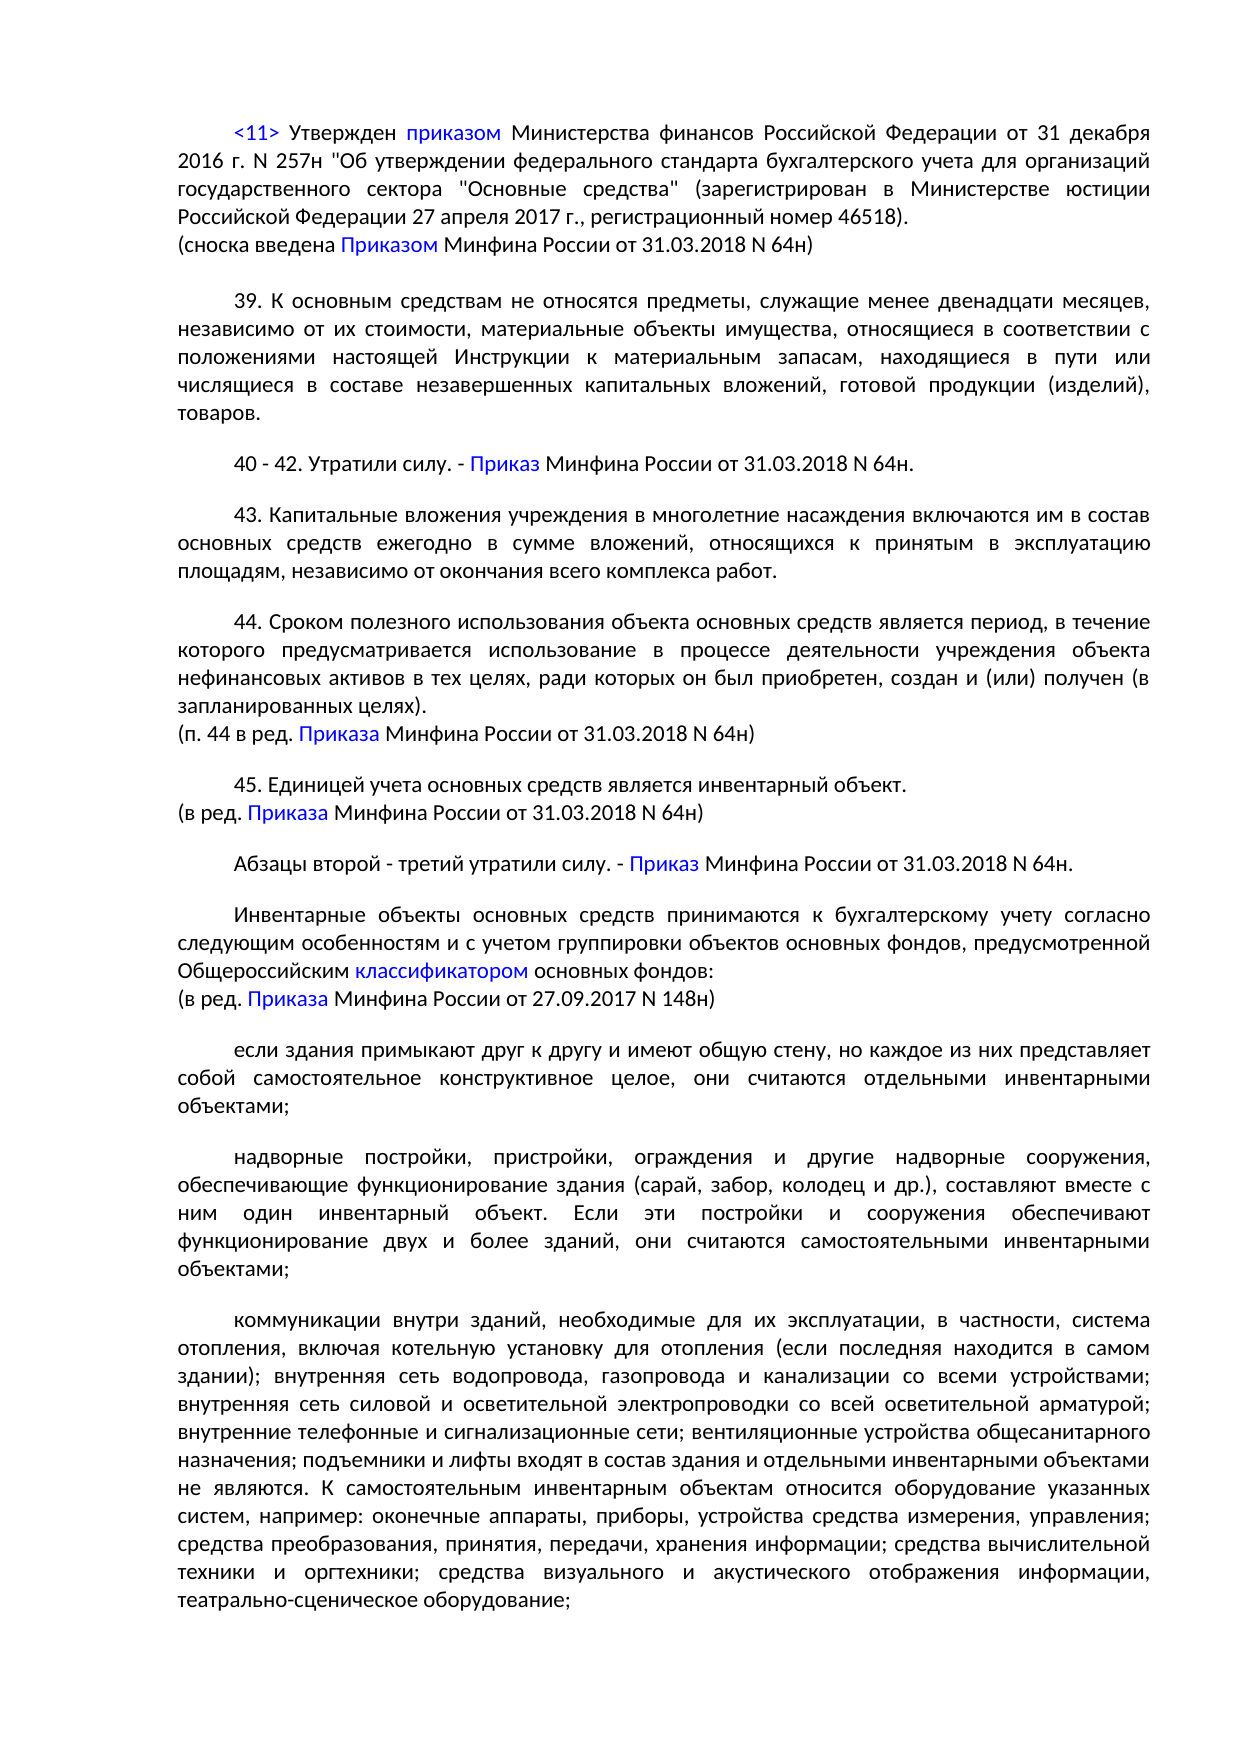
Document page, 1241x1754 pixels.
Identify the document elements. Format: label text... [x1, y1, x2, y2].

text Инвентарные объекты основных средств принимаются к бухгалтерскому учету согласно следующим особенностям и с учетом группировки объектов основных фондов, предусмотренной Общероссийским классификатором основных фондов: [177, 900, 1152, 984]
text (в ред. Приказа Минфина России от 31.03.2018 N 64н) [177, 798, 1152, 826]
text 44. Сроком полезного использования объекта основных средств является период, в течение которого предусматривается использование в процессе деятельности учреждения объекта нефинансовых активов в тех целях, ради которых он был приобретен, создан и (или) получен (в запланированных целях). [177, 607, 1152, 719]
text если здания примыкают друг к другу и имеют общую стену, но каждое из них представляет собой самостоятельное конструктивное целое, они считаются отдельными инвентарными объектами; [177, 1035, 1152, 1119]
text (в ред. Приказа Минфина России от 27.09.2017 N 148н) [177, 984, 1152, 1012]
text Абзацы второй - третий утратили силу. - Приказ Минфина России от 31.03.2018 N 64н. [177, 849, 1152, 877]
text (п. 44 в ред. Приказа Минфина России от 31.03.2018 N 64н) [177, 719, 1152, 747]
text коммуникации внутри зданий, необходимые для их эксплуатации, в частности, система отопления, включая котельную установку для отопления (если последняя находится в самом здании); внутренняя сеть водопровода, газопровода и канализации со всеми устройствами; внутренняя сеть силовой и осветительной электропроводки со всей осветительной арматурой; внутренние телефонные и сигнализационные сети; вентиляционные устройства общесанитарного назначения; подъемники и лифты входят в состав здания и отдельными инвентарными объектами не являются. К самостоятельным инвентарным объектам относится оборудование указанных систем, например: оконечные аппараты, приборы, устройства средства измерения, управления; средства преобразования, принятия, передачи, хранения информации; средства вычислительной техники и оргтехники; средства визуального и акустического отображения информации, театрально-сценическое оборудование; [177, 1305, 1152, 1613]
text 39. К основным средствам не относятся предметы, служащие менее двенадцати месяцев, независимо от их стоимости, материальные объекты имущества, относящиеся в соответствии с положениями настоящей Инструкции к материальным запасам, находящиеся в пути или числящиеся в составе незавершенных капитальных вложений, готовой продукции (изделий), товаров. [177, 286, 1152, 426]
text (сноска введена Приказом Минфина России от 31.03.2018 N 64н) [177, 230, 1152, 258]
text <11> Утвержден приказом Министерства финансов Российской Федерации от 31 декабря 2016 г. N 257н "Об утверждении федерального стандарта бухгалтерского учета для организаций государственного сектора "Основные средства" (зарегистрирован в Министерстве юстиции Российской Федерации 27 апреля 2017 г., регистрационный номер 46518). [177, 118, 1152, 230]
text 40 - 42. Утратили силу. - Приказ Минфина России от 31.03.2018 N 64н. [177, 449, 1152, 477]
text надворные постройки, пристройки, ограждения и другие надворные сооружения, обеспечивающие функционирование здания (сарай, забор, колодец и др.), составляют вместе с ним один инвентарный объект. Если эти постройки и сооружения обеспечивают функционирование двух и более зданий, они считаются самостоятельными инвентарными объектами; [177, 1142, 1152, 1282]
text 45. Единицей учета основных средств является инвентарный объект. [177, 770, 1152, 798]
text 43. Капитальные вложения учреждения в многолетние насаждения включаются им в состав основных средств ежегодно в сумме вложений, относящихся к принятым в эксплуатацию площадям, независимо от окончания всего комплекса работ. [177, 500, 1152, 584]
